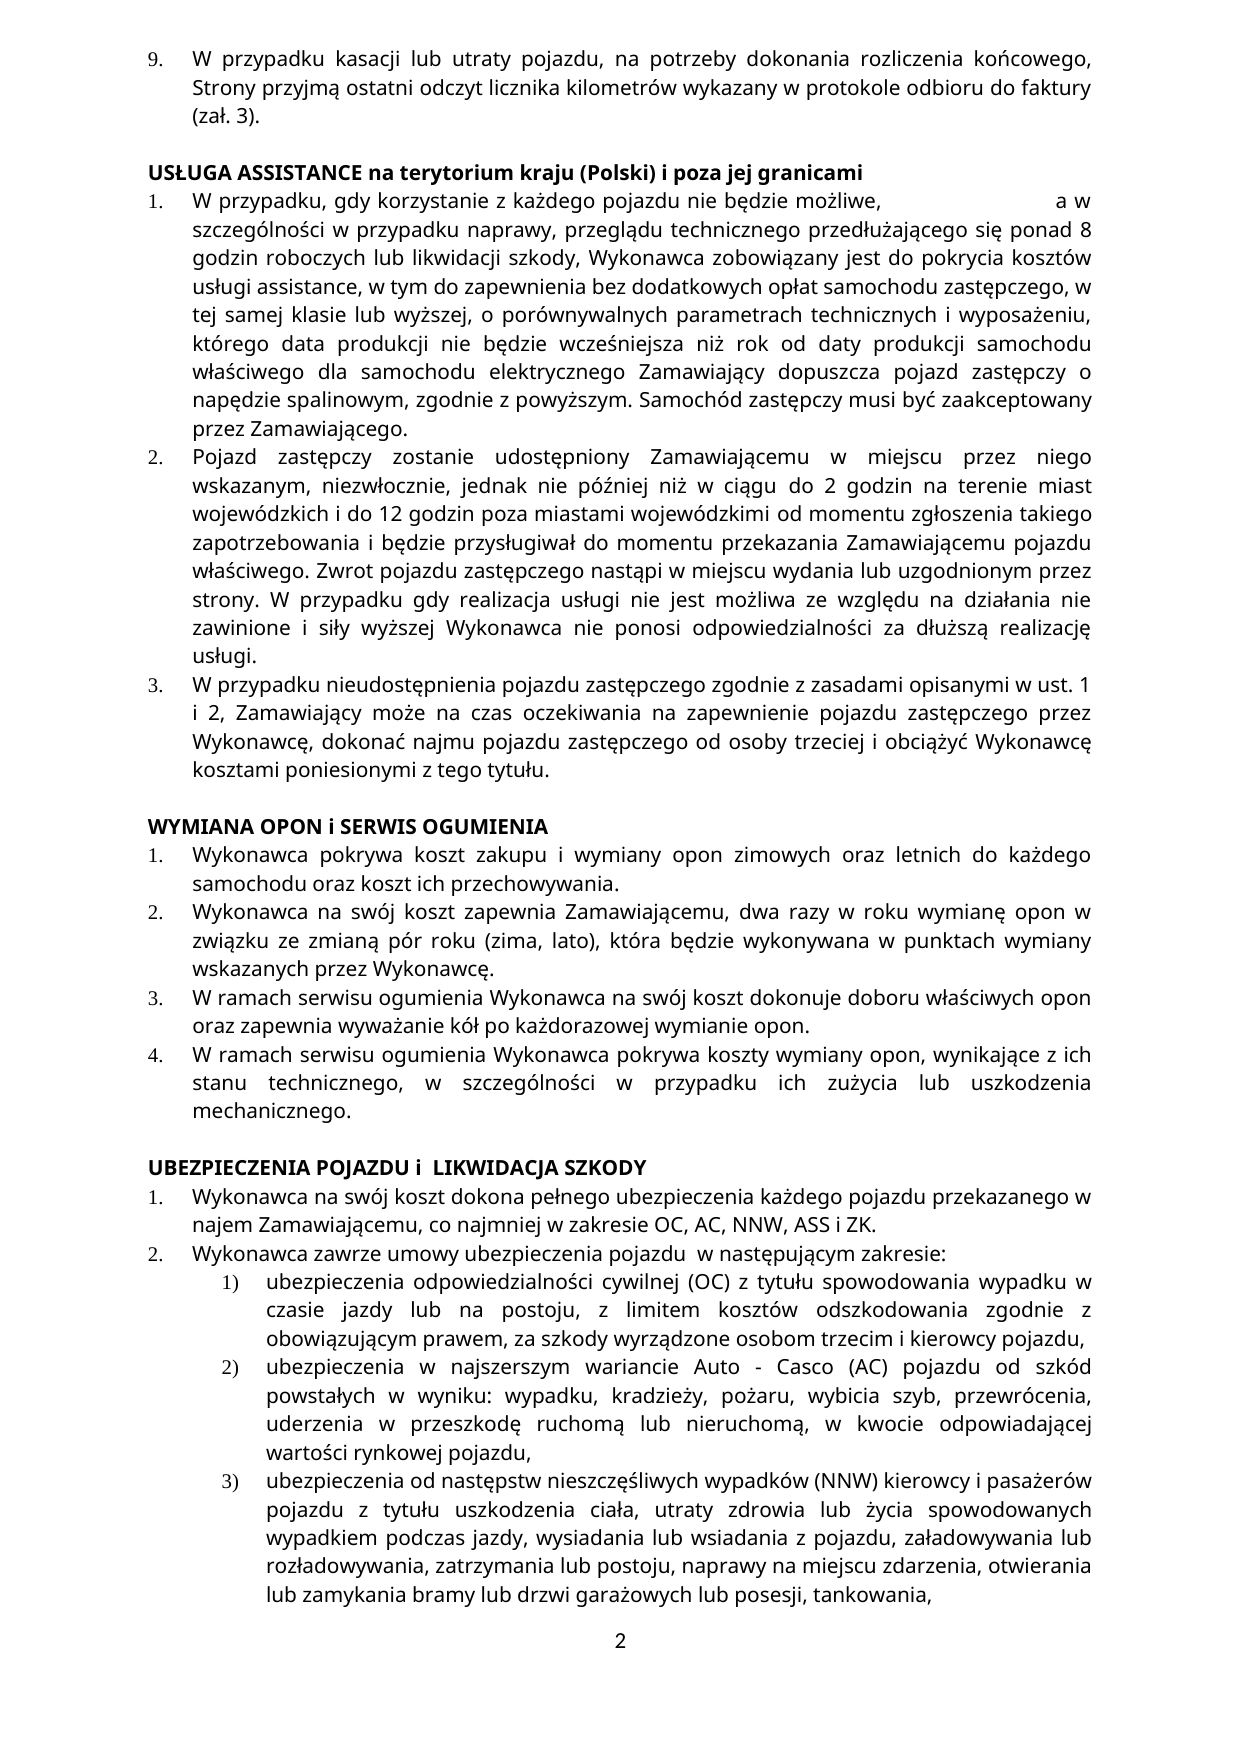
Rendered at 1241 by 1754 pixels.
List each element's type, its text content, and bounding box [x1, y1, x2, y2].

list Wykonawca na swój koszt dokona pełnego ubezpieczenia każdego pojazdu przekazanego w najem Zamawiającemu, co najmniej w zakresie OC, AC, NNW, ASS i ZK. [148, 1182, 1093, 1239]
list ubezpieczenia w najszerszym wariancie Auto - Casco (AC) pojazdu od szkód powstałych w wyniku: wypadku, kradzieży, pożaru, wybicia szyb, przewrócenia, uderzenia w przeszkodę ruchomą lub nieruchomą, w kwocie odpowiadającej wartości rynkowej pojazdu, [221, 1352, 1093, 1466]
list Wykonawca na swój koszt zapewnia Zamawiającemu, dwa razy w roku wymianę opon w związku ze zmianą pór roku (zima, lato), która będzie wykonywana w punktach wymiany wskazanych przez Wykonawcę. [148, 897, 1093, 983]
list W przypadku, gdy korzystanie z każdego pojazdu nie będzie możliwe, a w szczególności w przypadku naprawy, przeglądu technicznego przedłużającego się ponad 8 godzin roboczych lub likwidacji szkody, Wykonawca zobowiązany jest do pokrycia kosztów usługi assistance, w tym do zapewnienia bez dodatkowych opłat samochodu zastępczego, w tej samej klasie lub wyższej, o porównywalnych parametrach technicznych i wyposażeniu, którego data produkcji nie będzie wcześniejsza niż rok od daty produkcji samochodu właściwego dla samochodu elektrycznego Zamawiający dopuszcza pojazd zastępczy o napędzie spalinowym, zgodnie z powyższym. Samochód zastępczy musi być zaakceptowany przez Zamawiającego. [148, 187, 1093, 442]
list ubezpieczenia odpowiedzialności cywilnej (OC) z tytułu spowodowania wypadku w czasie jazdy lub na postoju, z limitem kosztów odszkodowania zgodnie z obowiązującym prawem, za szkody wyrządzone osobom trzecim i kierowcy pojazdu, [221, 1267, 1093, 1352]
list Wykonawca pokrywa koszt zakupu i wymiany opon zimowych oraz letnich do każdego samochodu oraz koszt ich przechowywania. [148, 841, 1093, 897]
text WYMIANA OPON i SERWIS OGUMIENIA [148, 812, 1093, 841]
list W przypadku nieudostępnienia pojazdu zastępczego zgodnie z zasadami opisanymi w ust. 1 i 2, Zamawiający może na czas oczekiwania na zapewnienie pojazdu zastępczego przez Wykonawcę, dokonać najmu pojazdu zastępczego od osoby trzeciej i obciążyć Wykonawcę kosztami poniesionymi z tego tytułu. [148, 670, 1093, 784]
list W ramach serwisu ogumienia Wykonawca na swój koszt dokonuje doboru właściwych opon oraz zapewnia wyważanie kół po każdorazowej wymianie opon. [148, 983, 1093, 1040]
text UBEZPIECZENIA POJAZDU i LIKWIDACJA SZKODY [148, 1153, 1093, 1182]
list Pojazd zastępczy zostanie udostępniony Zamawiającemu w miejscu przez niego wskazanym, niezwłocznie, jednak nie później niż w ciągu do 2 godzin na terenie miast wojewódzkich i do 12 godzin poza miastami wojewódzkimi od momentu zgłoszenia takiego zapotrzebowania i będzie przysługiwał do momentu przekazania Zamawiającemu pojazdu właściwego. Zwrot pojazdu zastępczego nastąpi w miejscu wydania lub uzgodnionym przez strony. W przypadku gdy realizacja usługi nie jest możliwa ze względu na działania nie zawinione i siły wyższej Wykonawca nie ponosi odpowiedzialności za dłuższą realizację usługi. [148, 442, 1093, 670]
list Wykonawca zawrze umowy ubezpieczenia pojazdu w następującym zakresie: [148, 1239, 1093, 1267]
list W ramach serwisu ogumienia Wykonawca pokrywa koszty wymiany opon, wynikające z ich stanu technicznego, w szczególności w przypadku ich zużycia lub uszkodzenia mechanicznego. [148, 1040, 1093, 1125]
text USŁUGA ASSISTANCE na terytorium kraju (Polski) i poza jej granicami [148, 158, 1093, 187]
list W przypadku kasacji lub utraty pojazdu, na potrzeby dokonania rozliczenia końcowego, Strony przyjmą ostatni odczyt licznika kilometrów wykazany w protokole odbioru do faktury (zał. 3). [148, 44, 1093, 130]
list ubezpieczenia od następstw nieszczęśliwych wypadków (NNW) kierowcy i pasażerów pojazdu z tytułu uszkodzenia ciała, utraty zdrowia lub życia spowodowanych wypadkiem podczas jazdy, wysiadania lub wsiadania z pojazdu, załadowywania lub rozładowywania, zatrzymania lub postoju, naprawy na miejscu zdarzenia, otwierania lub zamykania bramy lub drzwi garażowych lub posesji, tankowania, [221, 1466, 1093, 1608]
